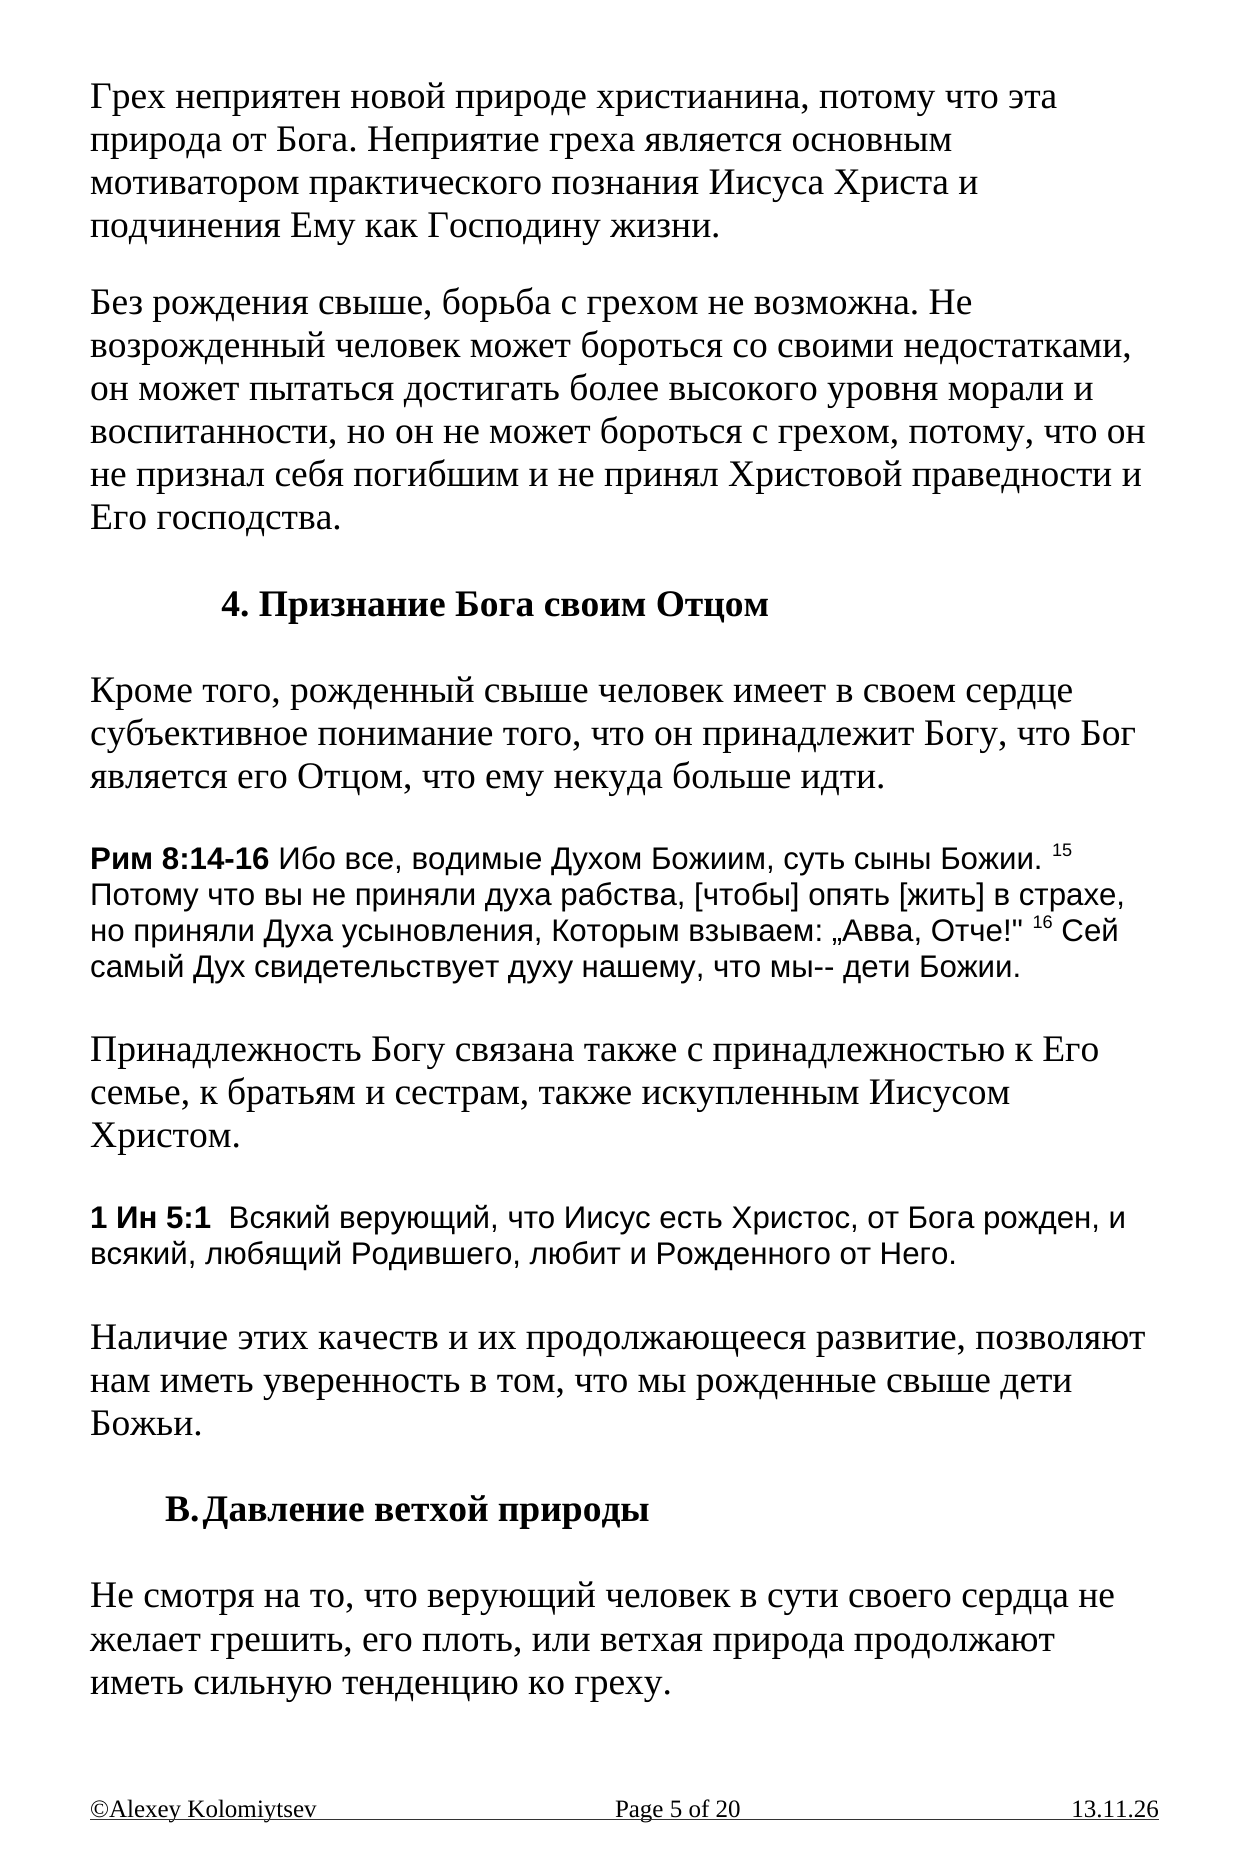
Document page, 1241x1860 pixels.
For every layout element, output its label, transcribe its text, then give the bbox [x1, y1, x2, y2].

text Принадлежность Богу связана также с принадлежностью к Его семье, к братьям и сестрам, также искупленным Иисусом Христом. [90, 1027, 1150, 1156]
list Признание Бога своим Отцом [221, 581, 1150, 624]
text Рим 8:14-16 Ибо все, водимые Духом Божиим, суть сыны Божии. 15 Потому что вы не приняли духа рабства, [чтобы] опять [жить] в страхе, но приняли Духа усыновления, Которым взываем: „Авва, Отче!" 16 Сей самый Дух свидетельствует духу нашему, что мы-- дети Божии. [90, 840, 1150, 983]
list Давление ветхой природы [165, 1487, 1150, 1530]
text Наличие этих качеств и их продолжающееся развитие, позволяют нам иметь уверенность в том, что мы рожденные свыше дети Божьи. [90, 1314, 1150, 1443]
text Грех неприятен новой природе христианина, потому что эта природа от Бога. Неприятие греха является основным мотиватором практического познания Иисуса Христа и подчинения Ему как Господину жизни. [90, 73, 1150, 246]
text Без рождения свыше, борьба с грехом не возможна. Не возрожденный человек может бороться со своими недостатками, он может пытаться достигать более высокого уровня морали и воспитанности, но он не может бороться с грехом, потому, что он не признал себя погибшим и не принял Христовой праведности и Его господства. [90, 279, 1150, 538]
text Не смотря на то, что верующий человек в сути своего сердца не желает грешить, его плоть, или ветхая природа продолжают иметь сильную тенденцию ко греху. [90, 1573, 1150, 1702]
text Кроме того, рожденный свыше человек имеет в своем сердце субъективное понимание того, что он принадлежит Богу, что Бог является его Отцом, что ему некуда больше идти. [90, 667, 1150, 797]
text 1 Ин 5:1 Всякий верующий, что Иисус есть Христос, от Бога рожден, и всякий, любящий Родившего, любит и Рожденного от Него. [90, 1199, 1150, 1271]
